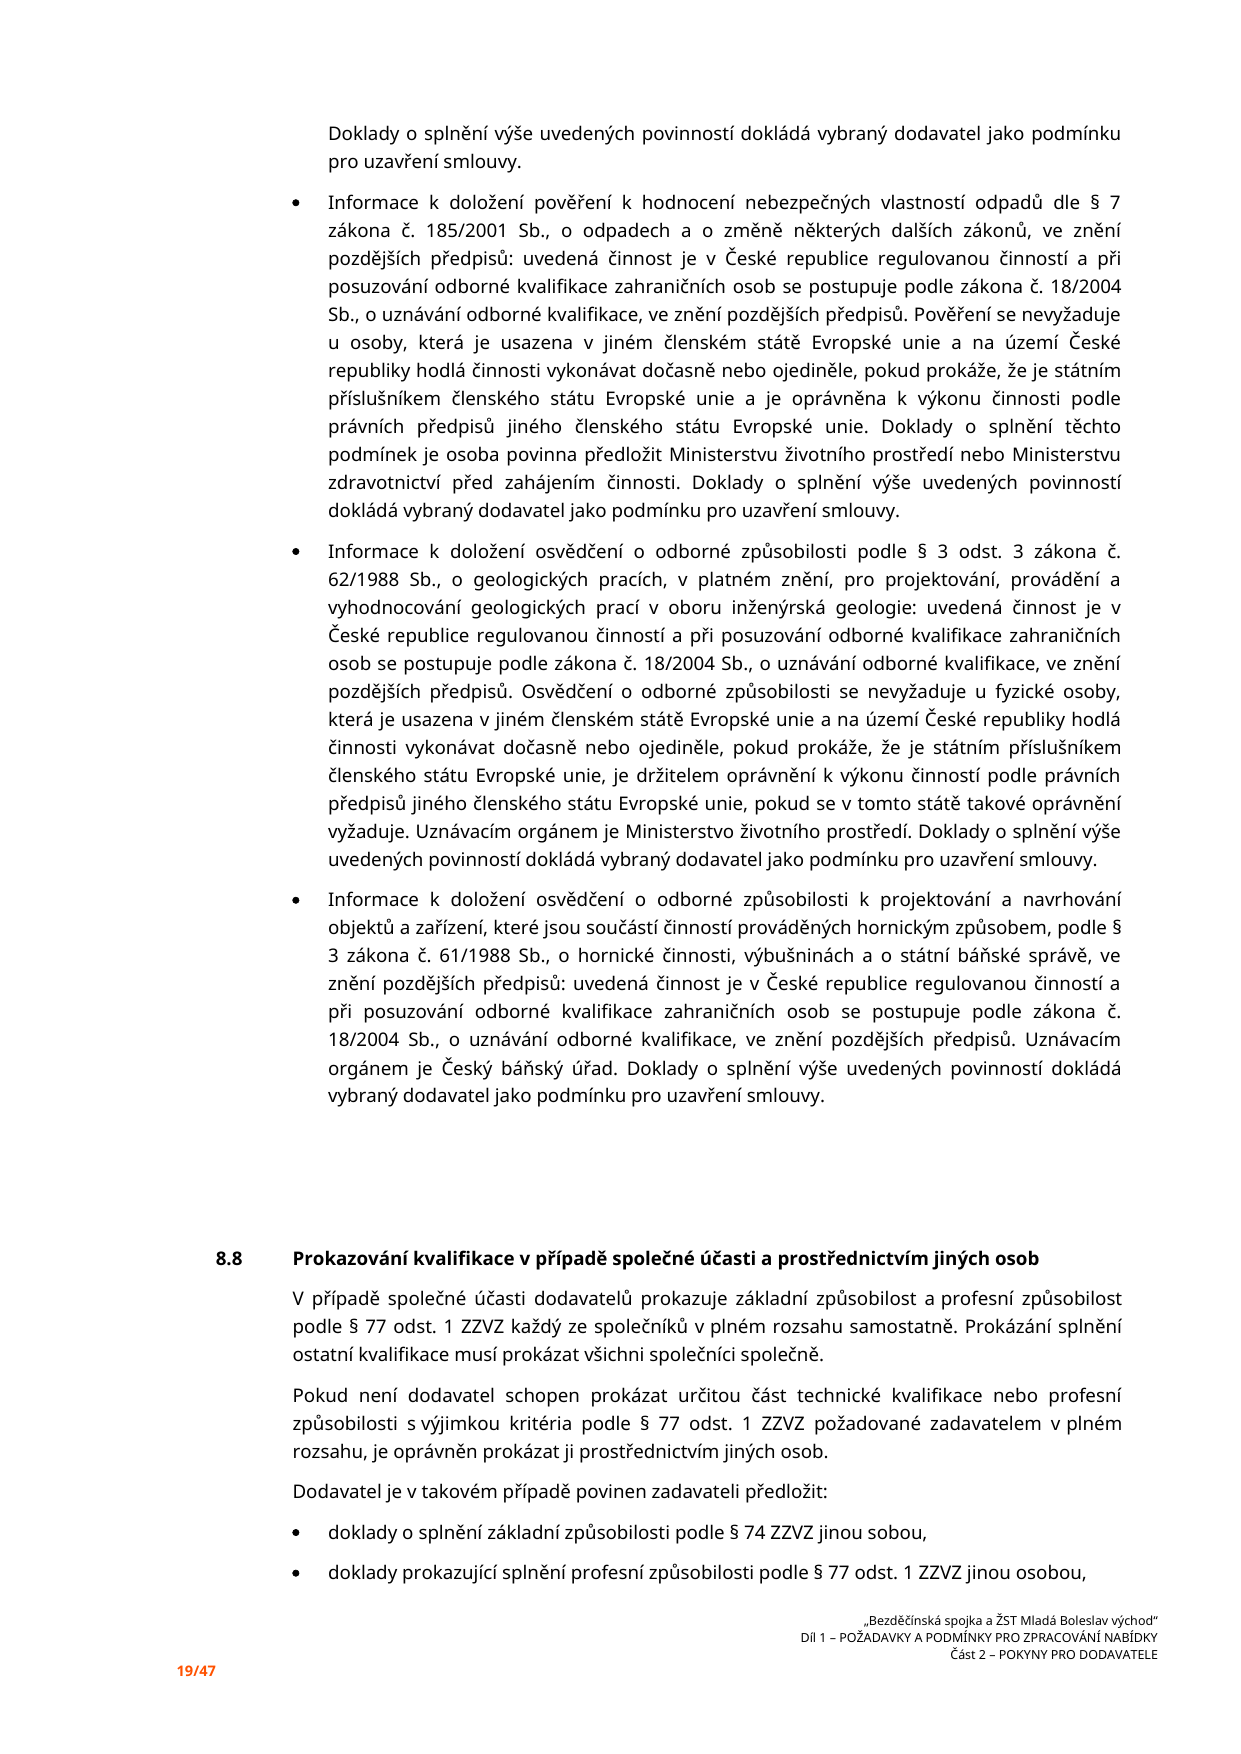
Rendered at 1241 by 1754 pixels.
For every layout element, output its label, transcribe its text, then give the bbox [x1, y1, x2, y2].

text Pokud není dodavatel schopen prokázat určitou část technické kvalifikace nebo profesní způsobilosti s výjimkou kritéria podle § 77 odst. 1 ZZVZ požadované zadavatelem v plném rozsahu, je oprávněn prokázat ji prostřednictvím jiných osob. [292, 1382, 1122, 1463]
text Dodavatel je v takovém případě povinen zadavateli předložit: [292, 1478, 1122, 1504]
text doklady prokazující splnění profesní způsobilosti podle § 77 odst. 1 ZZVZ jinou osobou, [292, 1559, 1122, 1585]
text Informace k doložení pověření k hodnocení nebezpečných vlastností odpadů dle § 7 zákona č. 185/2001 Sb., o odpadech a o změně některých dalších zákonů, ve znění pozdějších předpisů: uvedená činnost je v České republice regulovanou činností a při posuzování odborné kvalifikace zahraničních osob se postupuje podle zákona č. 18/2004 Sb., o uznávání odborné kvalifikace, ve znění pozdějších předpisů. Pověření se nevyžaduje u osoby, která je usazena v jiném členském státě Evropské unie a na území České republiky hodlá činnosti vykonávat dočasně nebo ojediněle, pokud prokáže, že je státním příslušníkem členského státu Evropské unie a je oprávněna k výkonu činnosti podle právních předpisů jiného členského státu Evropské unie. Doklady o splnění těchto podmínek je osoba povinna předložit Ministerstvu životního prostředí nebo Ministerstvu zdravotnictví před zahájením činnosti. Doklady o splnění výše uvedených povinností dokládá vybraný dodavatel jako podmínku pro uzavření smlouvy. [292, 189, 1122, 523]
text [292, 121, 1122, 174]
text Prokazování kvalifikace v případě společné účasti a prostřednictvím jiných osob [216, 1245, 1122, 1270]
text Informace k doložení osvědčení o odborné způsobilosti k projektování a navrhování objektů a zařízení, které jsou součástí činností prováděných hornickým způsobem, podle § 3 zákona č. 61/1988 Sb., o hornické činnosti, výbušninách a o státní báňské správě, ve znění pozdějších předpisů: uvedená činnost je v České republice regulovanou činností a při posuzování odborné kvalifikace zahraničních osob se postupuje podle zákona č. 18/2004 Sb., o uznávání odborné kvalifikace, ve znění pozdějších předpisů. Uznávacím orgánem je Český báňský úřad. Doklady o splnění výše uvedených povinností dokládá vybraný dodavatel jako podmínku pro uzavření smlouvy. [292, 887, 1122, 1108]
text Informace k doložení osvědčení o odborné způsobilosti podle § 3 odst. 3 zákona č. 62/1988 Sb., o geologických pracích, v platném znění, pro projektování, provádění a vyhodnocování geologických prací v oboru inženýrská geologie: uvedená činnost je v České republice regulovanou činností a při posuzování odborné kvalifikace zahraničních osob se postupuje podle zákona č. 18/2004 Sb., o uznávání odborné kvalifikace, ve znění pozdějších předpisů. Osvědčení o odborné způsobilosti se nevyžaduje u fyzické osoby, která je usazena v jiném členském státě Evropské unie a na území České republiky hodlá činnosti vykonávat dočasně nebo ojediněle, pokud prokáže, že je státním příslušníkem členského státu Evropské unie, je držitelem oprávnění k výkonu činností podle právních předpisů jiného členského státu Evropské unie, pokud se v tomto státě takové oprávnění vyžaduje. Uznávacím orgánem je Ministerstvo životního prostředí. Doklady o splnění výše uvedených povinností dokládá vybraný dodavatel jako podmínku pro uzavření smlouvy. [292, 538, 1122, 872]
text doklady o splnění základní způsobilosti podle § 74 ZZVZ jinou sobou, [292, 1519, 1122, 1544]
text V případě společné účasti dodavatelů prokazuje základní způsobilost a profesní způsobilost podle § 77 odst. 1 ZZVZ každý ze společníků v plném rozsahu samostatně. Prokázání splnění ostatní kvalifikace musí prokázat všichni společníci společně. [292, 1285, 1122, 1367]
